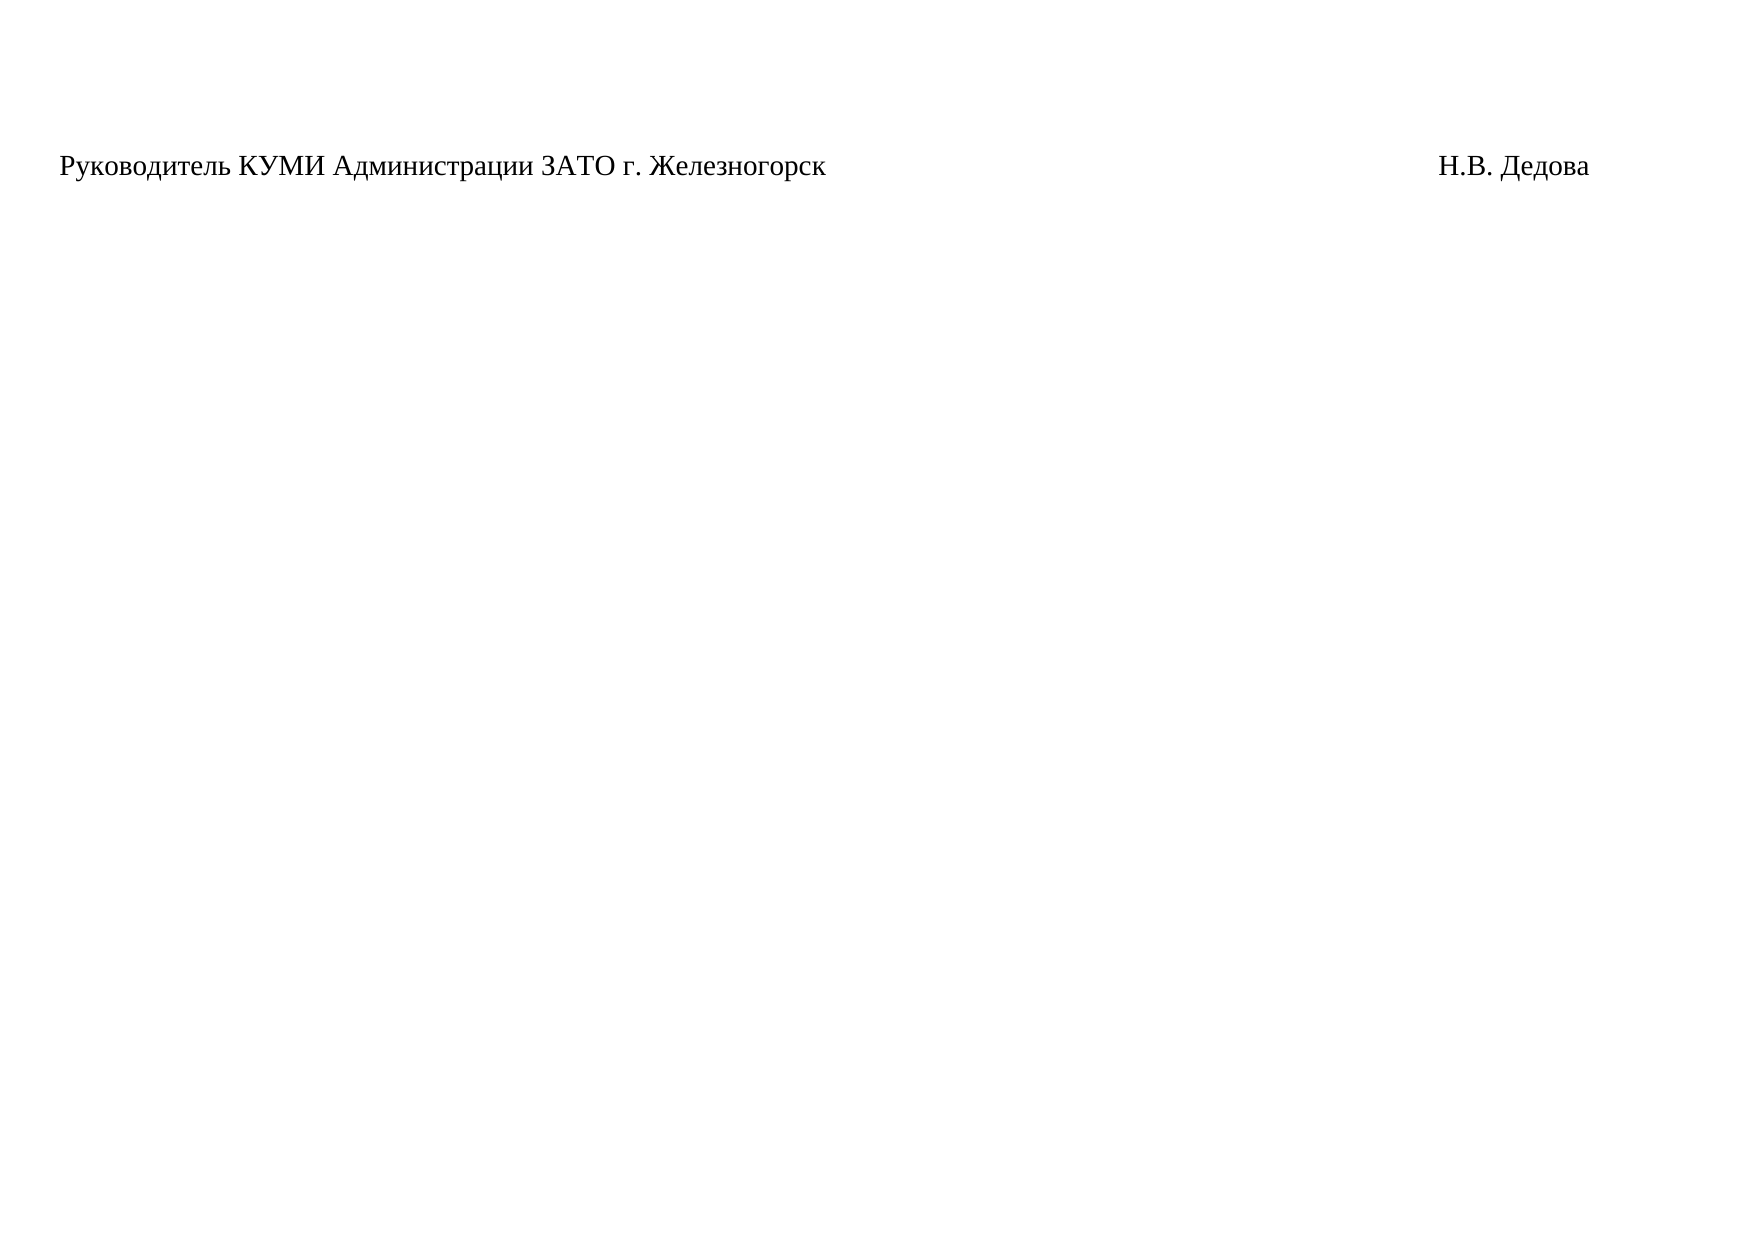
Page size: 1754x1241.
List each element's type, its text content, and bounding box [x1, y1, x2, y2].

text Руководитель КУМИ Администрации ЗАТО г. Железногорск Н.В. Дедова [59, 148, 1695, 181]
